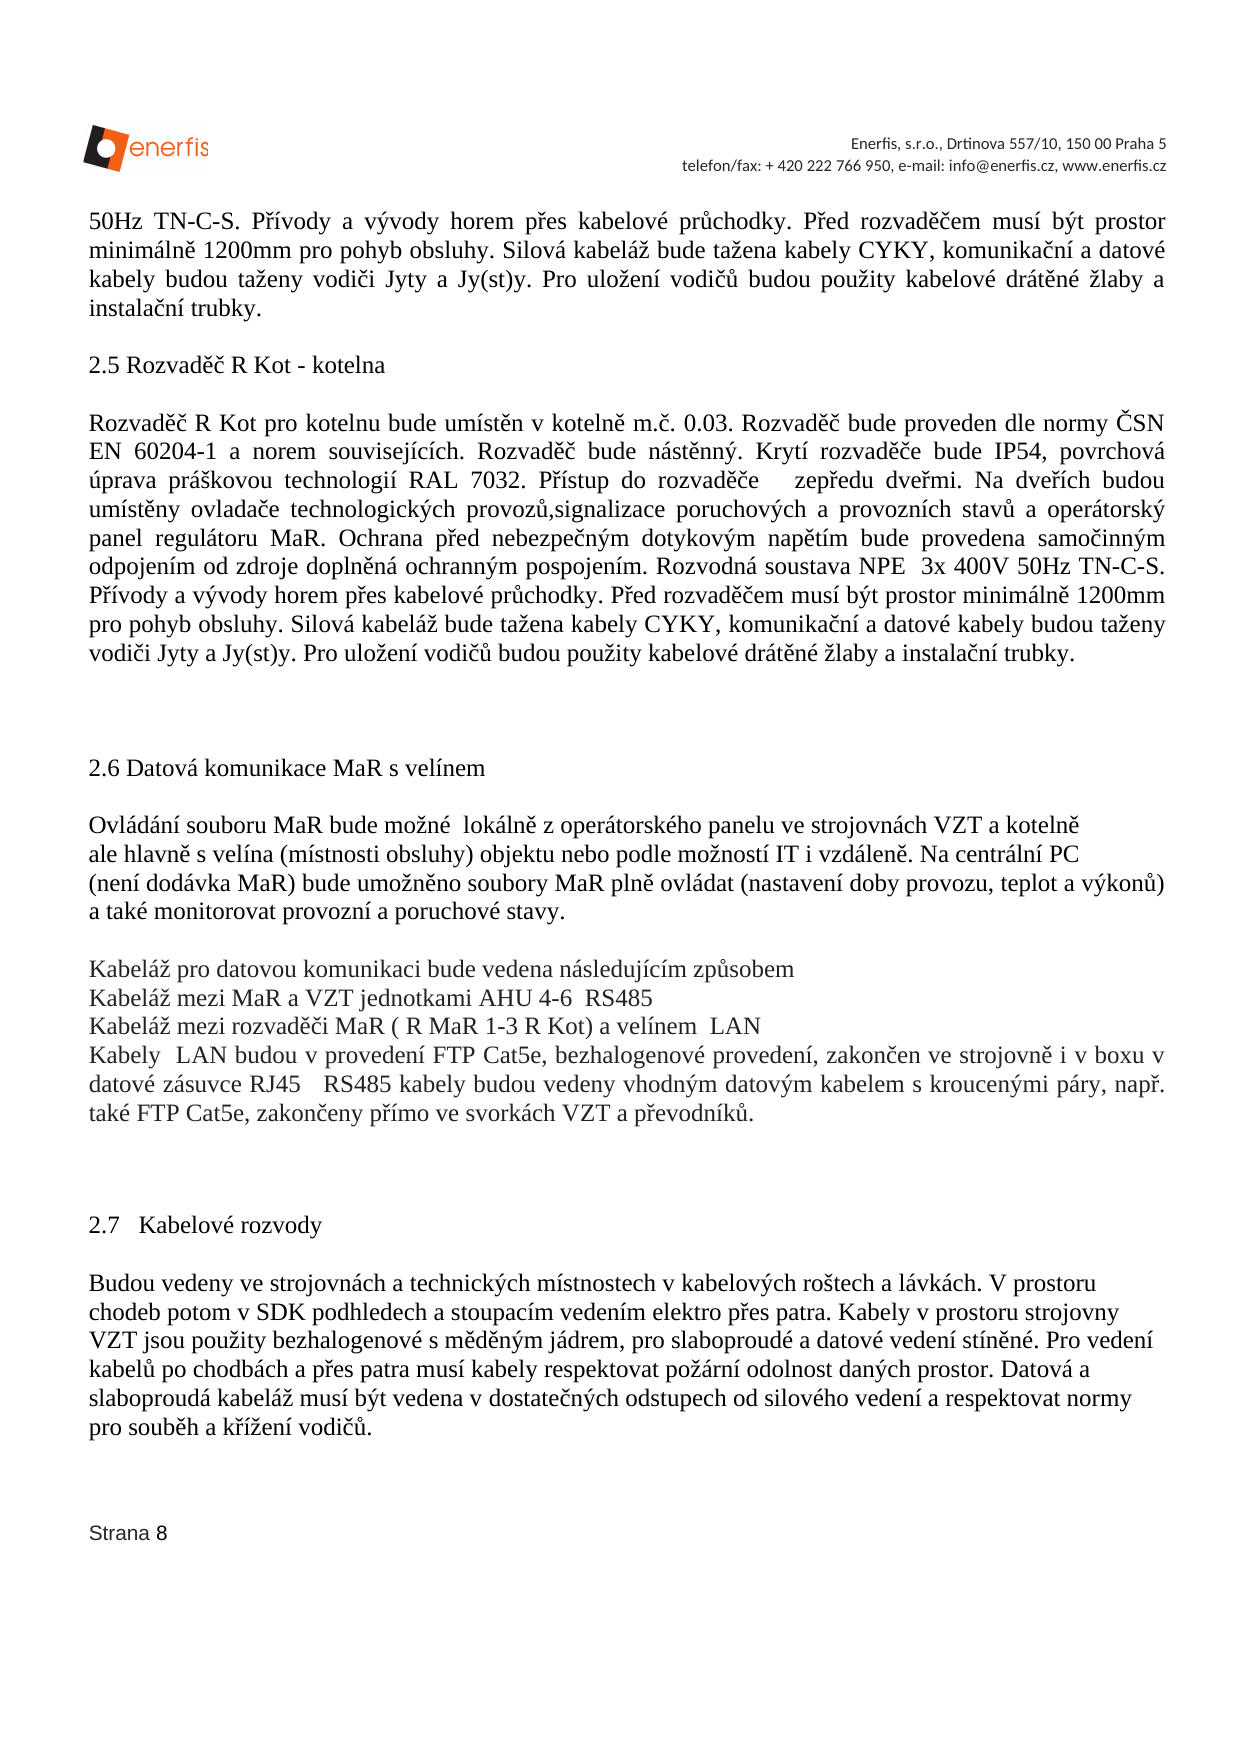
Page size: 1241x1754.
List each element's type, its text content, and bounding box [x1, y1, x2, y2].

text Kabely LAN budou v provedení FTP Cat5e, bezhalogenové provedení, zakončen ve strojovně i v boxu v datové zásuvce RJ45 RS485 kabely budou vedeny vhodným datovým kabelem s kroucenými páry, např. také FTP Cat5e, zakončeny přímo ve svorkách VZT a převodníků. [88, 1040, 1167, 1126]
text Budou vedeny ve strojovnách a technických místnostech v kabelových roštech a lávkách. V prostoru chodeb potom v SDK podhledech a stoupacím vedením elektro přes patra. Kabely v prostoru strojovny VZT jsou použity bezhalogenové s měděným jádrem, pro slaboproudé a datové vedení stíněné. Pro vedení kabelů po chodbách a přes patra musí kabely respektovat požární odolnost daných prostor. Datová a slaboproudá kabeláž musí být vedena v dostatečných odstupech od silového vedení a respektovat normy pro souběh a křížení vodičů. [88, 1268, 1167, 1440]
text Ovládání souboru MaR bude možné lokálně z operátorského panelu ve strojovnách VZT a kotelně [88, 810, 1167, 839]
text 2.5 Rozvaděč R Kot - kotelna [88, 350, 1167, 379]
text 2.7 Kabelové rozvody [88, 1210, 1167, 1239]
text (není dodávka MaR) bude umožněno soubory MaR plně ovládat (nastavení doby provozu, teplot a výkonů) a také monitorovat provozní a poruchové stavy. [88, 868, 1167, 925]
text 2.6 Datová komunikace MaR s velínem [88, 753, 1167, 781]
text ale hlavně s velína (místnosti obsluhy) objektu nebo podle možností IT i vzdáleně. Na centrální PC [88, 839, 1167, 868]
picture [83, 125, 208, 172]
text Kabeláž mezi MaR a VZT jednotkami AHU 4-6 RS485 [88, 983, 1167, 1011]
text Kabeláž mezi rozvaděči MaR ( R MaR 1-3 R Kot) a velínem LAN [88, 1011, 1167, 1040]
text Kabeláž pro datovou komunikaci bude vedena následujícím způsobem [88, 954, 1167, 983]
text Rozvaděč R Kot pro kotelnu bude umístěn v kotelně m.č. 0.03. Rozvaděč bude proveden dle normy ČSN EN 60204-1 a norem souvisejících. Rozvaděč bude nástěnný. Krytí rozvaděče bude IP54, povrchová úprava práškovou technologií RAL 7032. Přístup do rozvaděče zepředu dveřmi. Na dveřích budou umístěny ovladače technologických provozů,signalizace poruchových a provozních stavů a operátorský panel regulátoru MaR. Ochrana před nebezpečným dotykovým napětím bude provedena samočinným odpojením od zdroje doplněná ochranným pospojením. Rozvodná soustava NPE 3x 400V 50Hz TN-C-S. Přívody a vývody horem přes kabelové průchodky. Před rozvaděčem musí být prostor minimálně 1200mm pro pohyb obsluhy. Silová kabeláž bude tažena kabely CYKY, komunikační a datové kabely budou taženy vodiči Jyty a Jy(st)y. Pro uložení vodičů budou použity kabelové drátěné žlaby a instalační trubky. [88, 408, 1167, 666]
